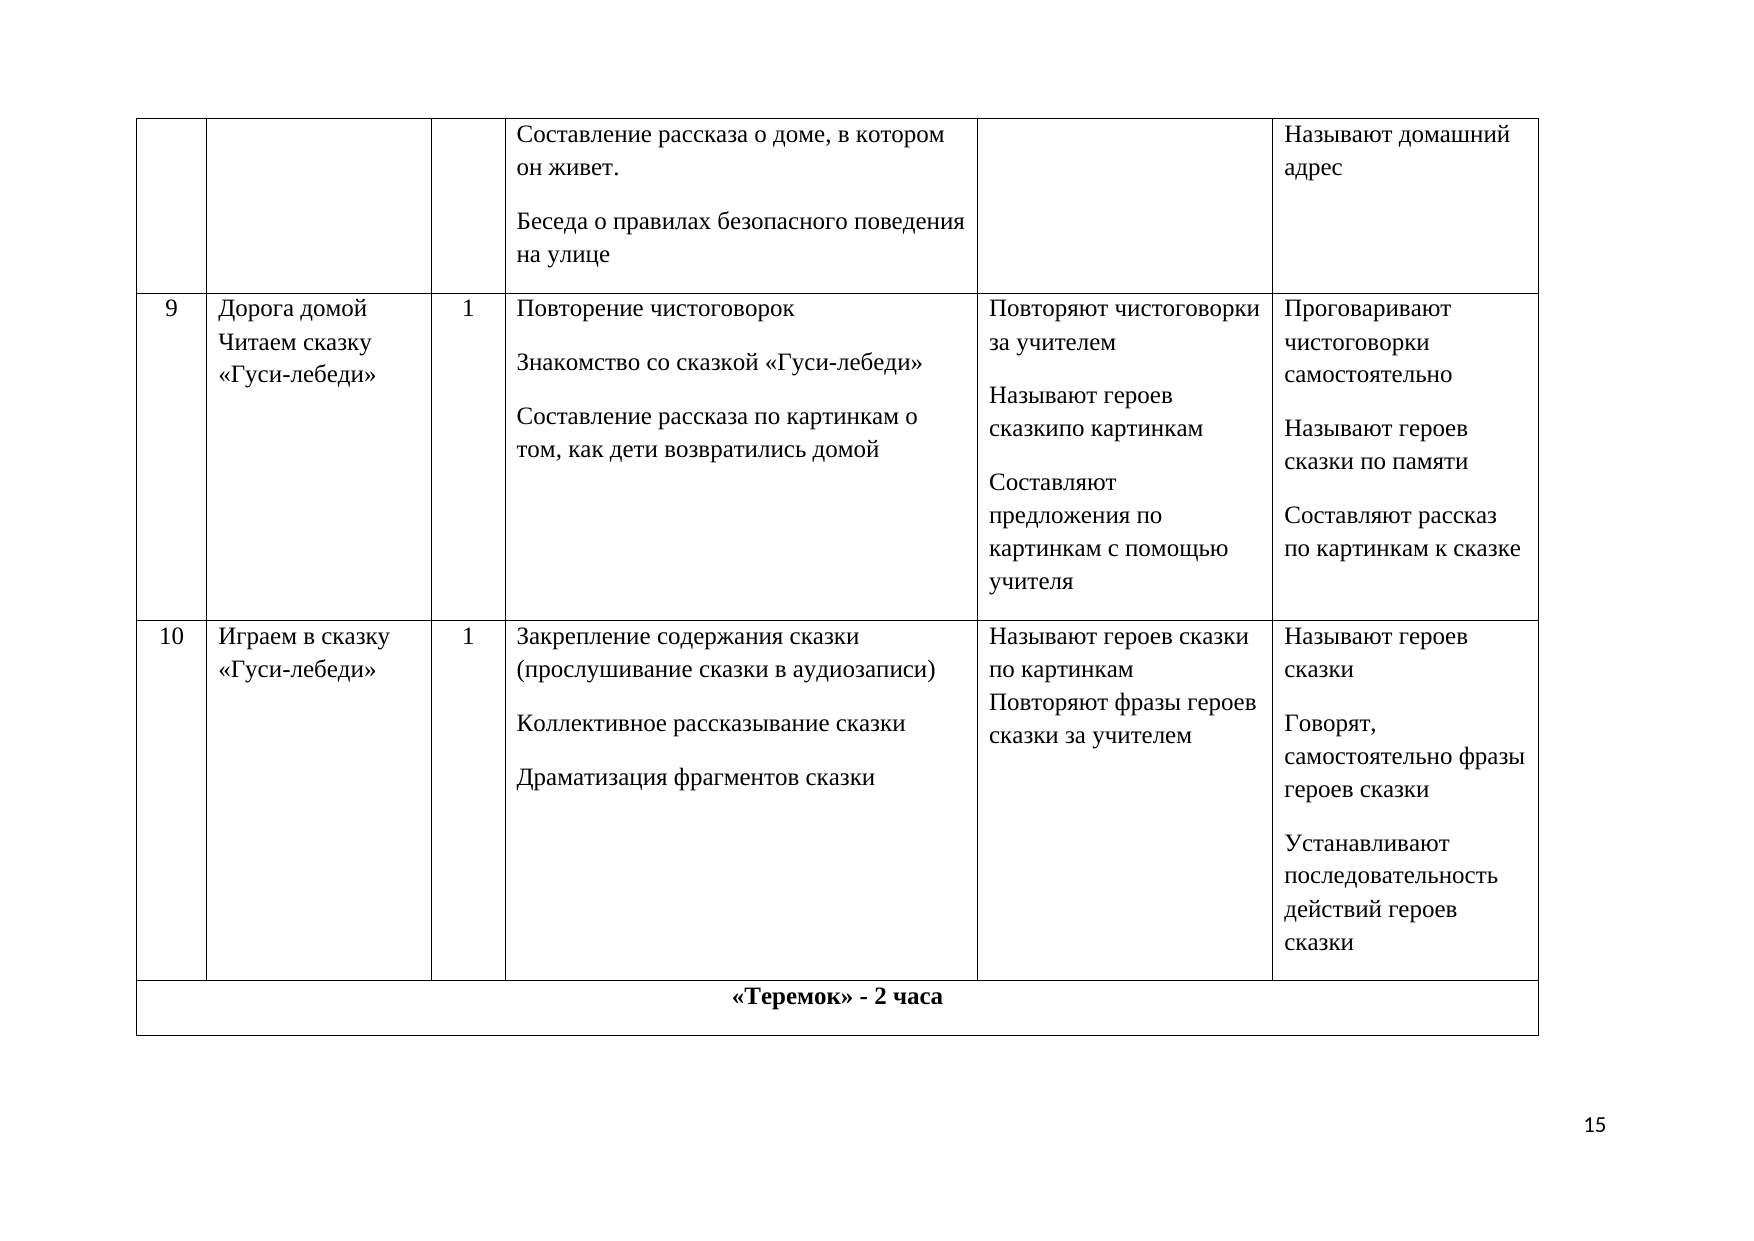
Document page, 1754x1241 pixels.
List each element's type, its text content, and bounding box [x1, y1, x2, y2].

table_cell Проговаривают чистоговорки самостоятельно Называют героев сказки по памяти Составляют рассказ по картинкам к сказке [1273, 294, 1538, 620]
table_cell 8 [137, 119, 206, 292]
table_cell 10 [137, 621, 206, 980]
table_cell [978, 119, 1272, 292]
table_cell 1 [432, 294, 505, 620]
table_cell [207, 119, 431, 292]
table_cell Повторение чистоговорок Знакомство со сказкой «Гуси-лебеди» Составление рассказа по картинкам о том, как дети возвратились домой [506, 294, 977, 620]
table_cell «Теремок» - 2 часа [137, 981, 1538, 1034]
table_cell Повторяют чистоговорки за учителем Называют героев сказкипо картинкам Составляют предложения по картинкам с помощью учителя [978, 294, 1272, 620]
table_cell 9 [137, 294, 206, 620]
table_cell Называют героев сказки Говорят, самостоятельно фразы героев сказки Устанавливают последовательность действий героев сказки [1273, 621, 1538, 980]
table_cell Называют героев сказки по картинкам Повторяют фразы героев сказки за учителем [978, 621, 1272, 980]
table_cell 1 [432, 621, 505, 980]
table_cell 1 [432, 119, 505, 292]
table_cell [506, 119, 977, 292]
table_cell Дорога домой Читаем сказку «Гуси-лебеди» [207, 294, 431, 620]
table_cell Закрепление содержания сказки (прослушивание сказки в аудиозаписи) Коллективное рассказывание сказки Драматизация фрагментов сказки [506, 621, 977, 980]
table_cell Играем в сказку «Гуси-лебеди» [207, 621, 431, 980]
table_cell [1273, 119, 1538, 292]
